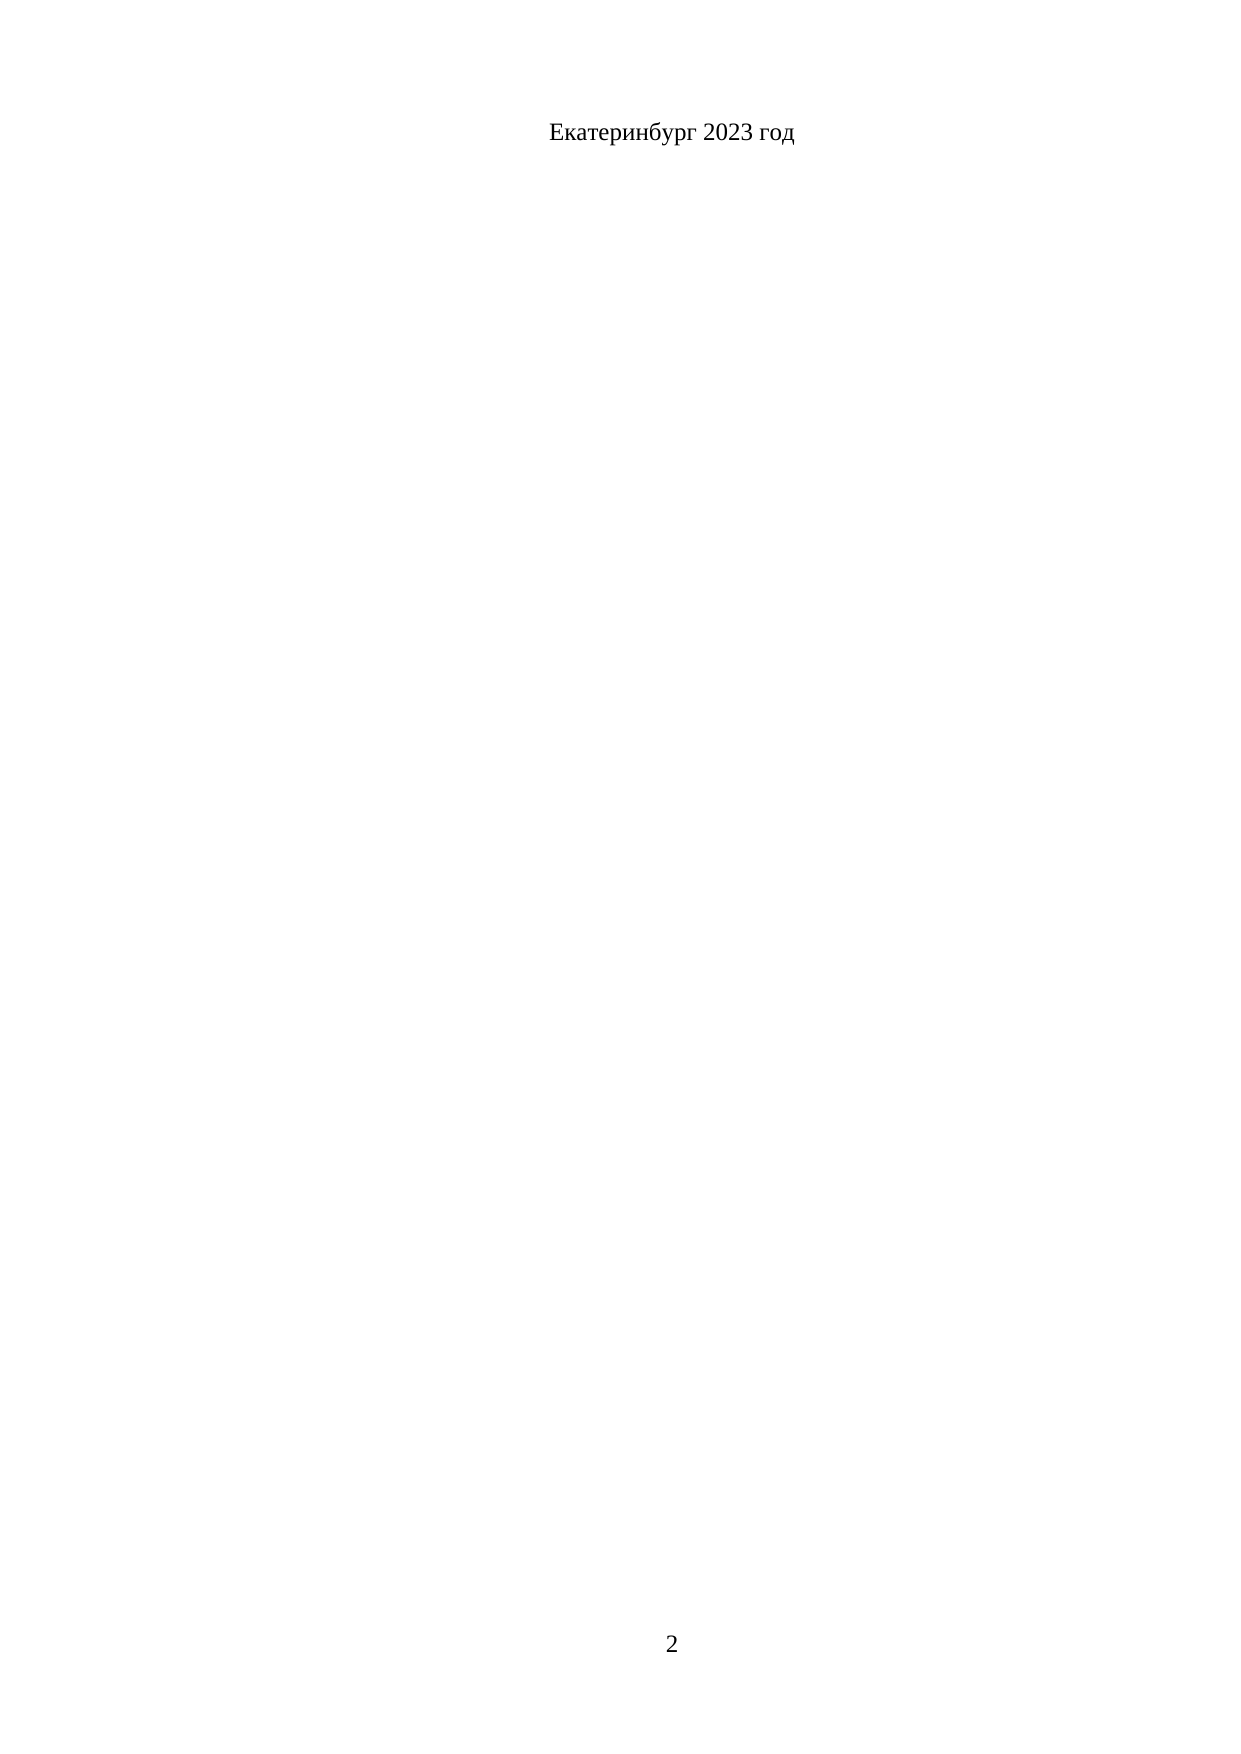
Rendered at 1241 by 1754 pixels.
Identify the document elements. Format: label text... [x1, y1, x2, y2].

text Екатеринбург 2023 год [177, 117, 1166, 146]
